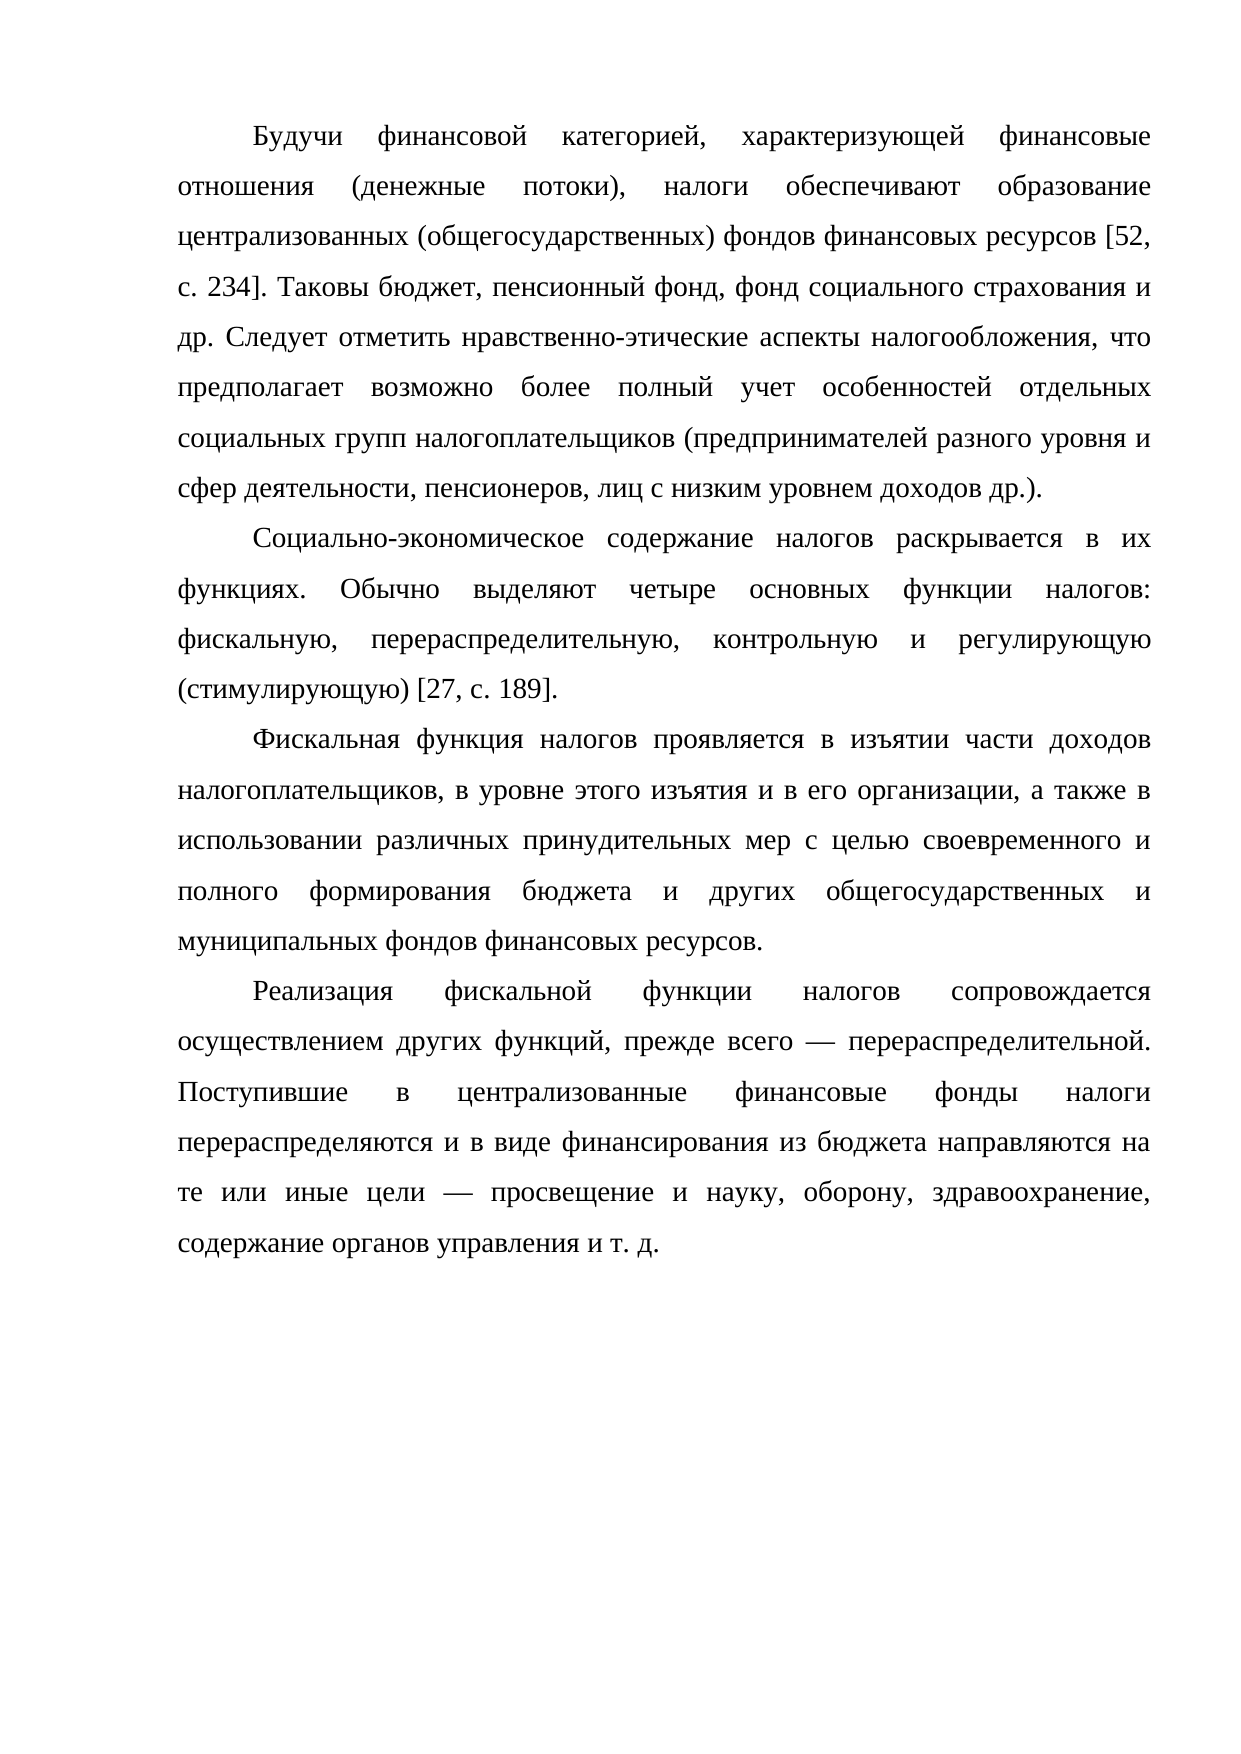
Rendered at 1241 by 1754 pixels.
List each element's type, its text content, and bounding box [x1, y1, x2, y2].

text Будучи финансовой категорией, характеризующей финансовые отношения (денежные потоки), налоги обеспечивают образование централизованных (общегосударственных) фондов финансовых ресурсов [52, с. 234]. Таковы бюджет, пенсионный фонд, фонд социального страхования и др. Следует отметить нравственно-этические аспекты налогообложения, что предполагает возможно более полный учет особенностей отдельных социальных групп налогоплательщиков (предпринимателей разного уровня и сфер деятельности, пенсионеров, лиц с низким уровнем доходов др.). [177, 118, 1152, 504]
text Фискальная функция налогов проявляется в изъятии части доходов налогоплательщиков, в уровне этого изъятия и в его организации, а также в использовании различных принудительных мер с целью своевременного и полного формирования бюджета и других общегосударственных и муниципальных фондов финансовых ресурсов. [177, 722, 1152, 957]
text Реализация фискальной функции налогов сопровождается осуществлением других функций, прежде всего — перераспределительной. Поступившие в централизованные финансовые фонды налоги перераспределяются и в виде финансирования из бюджета направляются на те или иные цели — просвещение и науку, оборону, здравоохранение, содержание органов управления и т. д. [177, 973, 1152, 1258]
text Социально-экономическое содержание налогов раскрывается в их функциях. Обычно выделяют четыре основных функции налогов: фискальную, перераспределительную, контрольную и регулирующую (стимулирующую) [27, с. 189]. [177, 521, 1152, 705]
